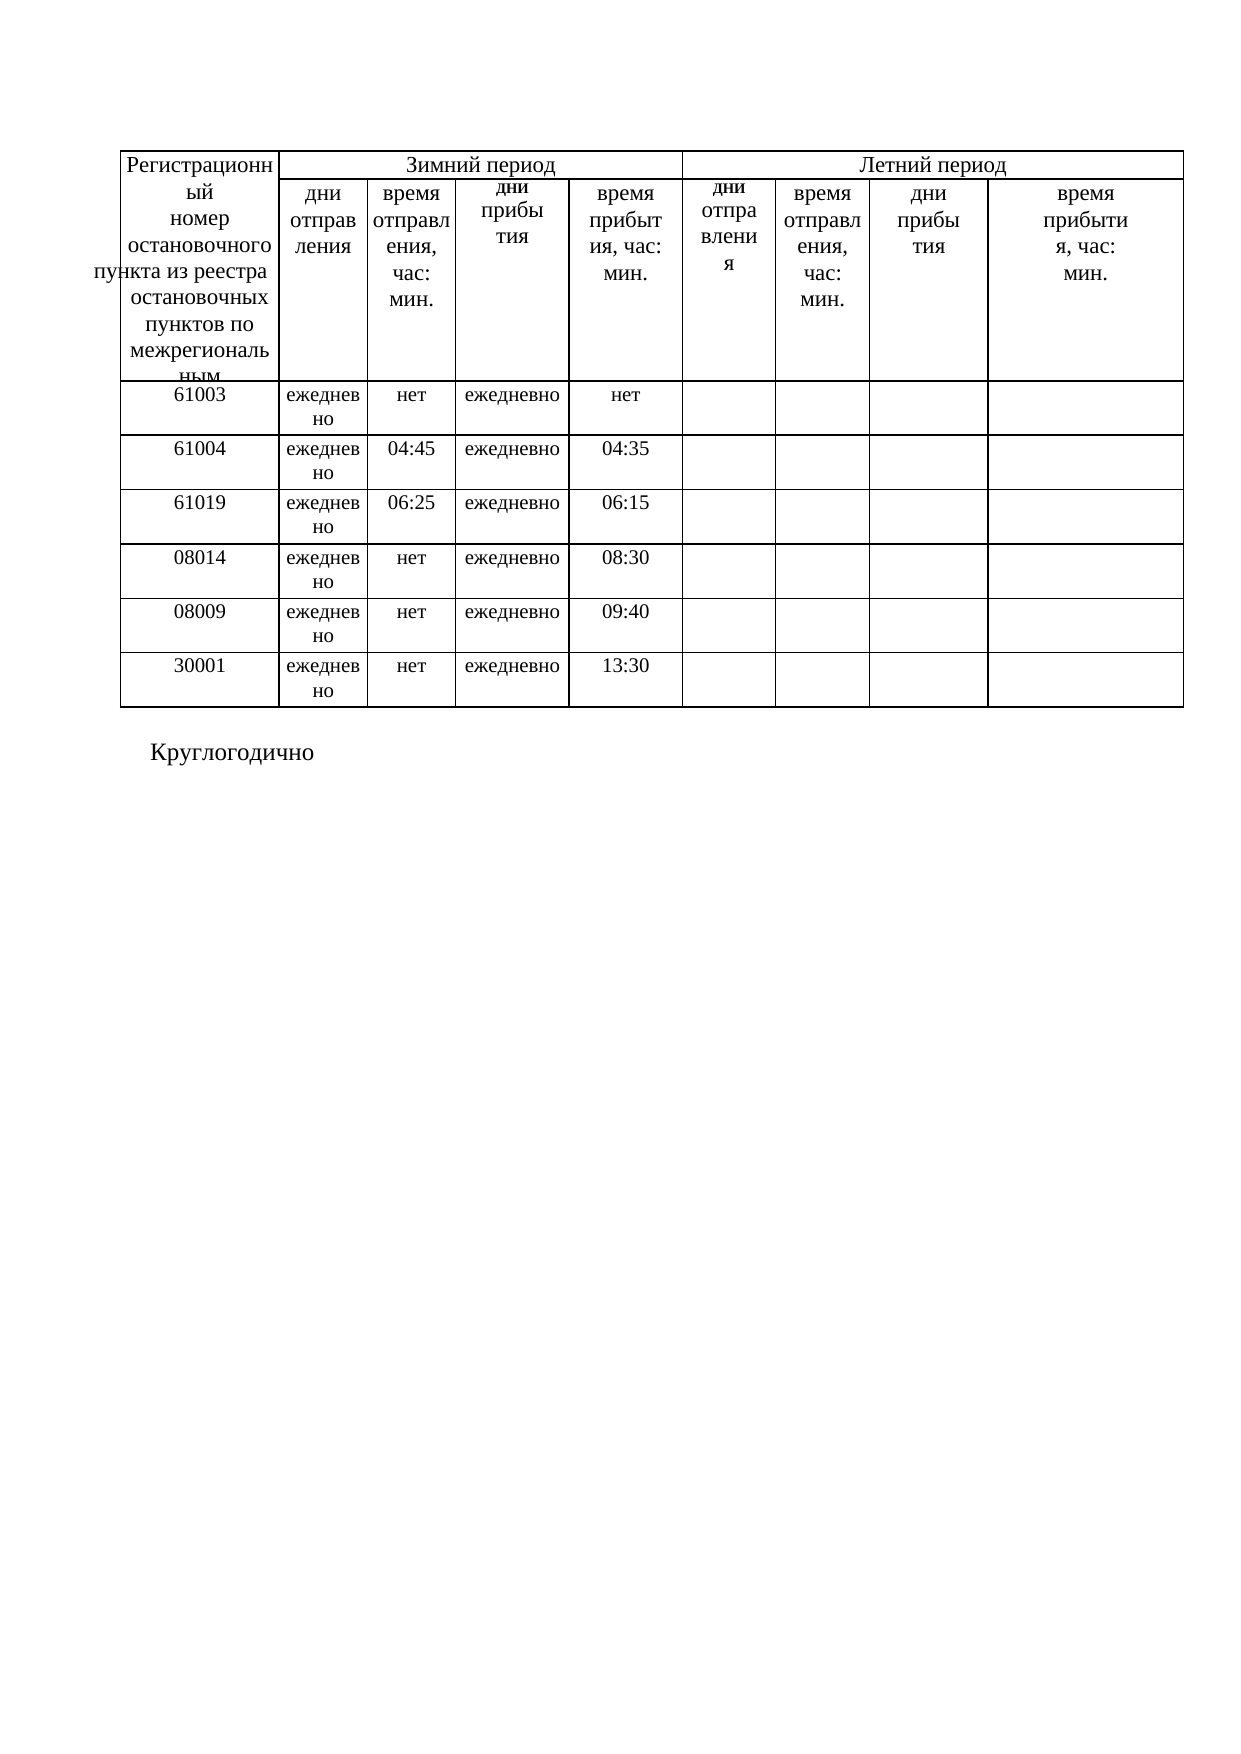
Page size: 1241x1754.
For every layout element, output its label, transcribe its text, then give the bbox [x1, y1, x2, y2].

table_cell ежедневно [456, 436, 568, 489]
table_cell [776, 436, 869, 489]
table_cell 06:15 [570, 490, 682, 543]
table_cell 06:25 [368, 490, 455, 543]
table_cell 04:35 [570, 436, 682, 489]
table_cell ежедневно [280, 545, 367, 597]
text Круглогодично [150, 737, 1090, 765]
table_cell время прибыт ия, час: мин. [570, 180, 682, 380]
table_cell [989, 545, 1183, 597]
table_cell [683, 599, 775, 652]
table_cell 08014 [121, 545, 278, 597]
table_cell [989, 490, 1183, 543]
table_cell 04:45 [368, 436, 455, 489]
table_cell [776, 490, 869, 543]
table_cell [870, 490, 987, 543]
table_cell [989, 382, 1183, 434]
table_cell 61019 [121, 490, 278, 543]
table_cell дни прибы тия [870, 180, 987, 380]
table_cell 08009 [121, 599, 278, 652]
table_cell нет [368, 382, 455, 434]
table_header Летний период [683, 152, 1183, 178]
table_cell ежедневно [280, 382, 367, 434]
table_cell 61004 [121, 436, 278, 489]
table_cell 30001 [121, 653, 278, 706]
table_cell дни отправ ления [280, 180, 367, 380]
table_cell [776, 599, 869, 652]
table_cell [989, 436, 1183, 489]
table_cell ежедневно [280, 436, 367, 489]
table_cell нет [368, 653, 455, 706]
table_cell ежедневно [456, 599, 568, 652]
table_cell время отправл ения, час: мин. [368, 180, 455, 380]
table_cell нет [368, 545, 455, 597]
table_cell [683, 545, 775, 597]
table_cell нет [570, 382, 682, 434]
table_header Зимний период [280, 152, 682, 178]
table_cell ежедневно [456, 490, 568, 543]
table_cell 09:40 [570, 599, 682, 652]
table_cell ежедневно [280, 599, 367, 652]
table_cell 61003 [121, 382, 278, 434]
table_cell время прибыти я, час: мин. [989, 180, 1183, 380]
table_cell [683, 382, 775, 434]
table_cell ежедневно [456, 545, 568, 597]
table_cell [683, 490, 775, 543]
table_cell время отправл ения, час: мин. [776, 180, 869, 380]
table_cell [870, 436, 987, 489]
table_cell [870, 599, 987, 652]
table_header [121, 152, 278, 380]
table_cell [870, 382, 987, 434]
table_cell 13:30 [570, 653, 682, 706]
table_cell [776, 382, 869, 434]
table_cell [776, 545, 869, 597]
table_cell 08:30 [570, 545, 682, 597]
table_cell ежедневно [280, 490, 367, 543]
table_cell [870, 545, 987, 597]
table_cell [683, 653, 775, 706]
table_cell [989, 599, 1183, 652]
table_cell ежедневно [280, 653, 367, 706]
table_cell ДНИ прибы тия [456, 180, 568, 380]
table_cell ДНИ отпра влени я [683, 180, 775, 380]
table_cell [870, 653, 987, 706]
table_cell нет [368, 599, 455, 652]
table_cell ежедневно [456, 382, 568, 434]
table_cell [776, 653, 869, 706]
table_cell [683, 436, 775, 489]
table_cell [989, 653, 1183, 706]
table_cell ежедневно [456, 653, 568, 706]
